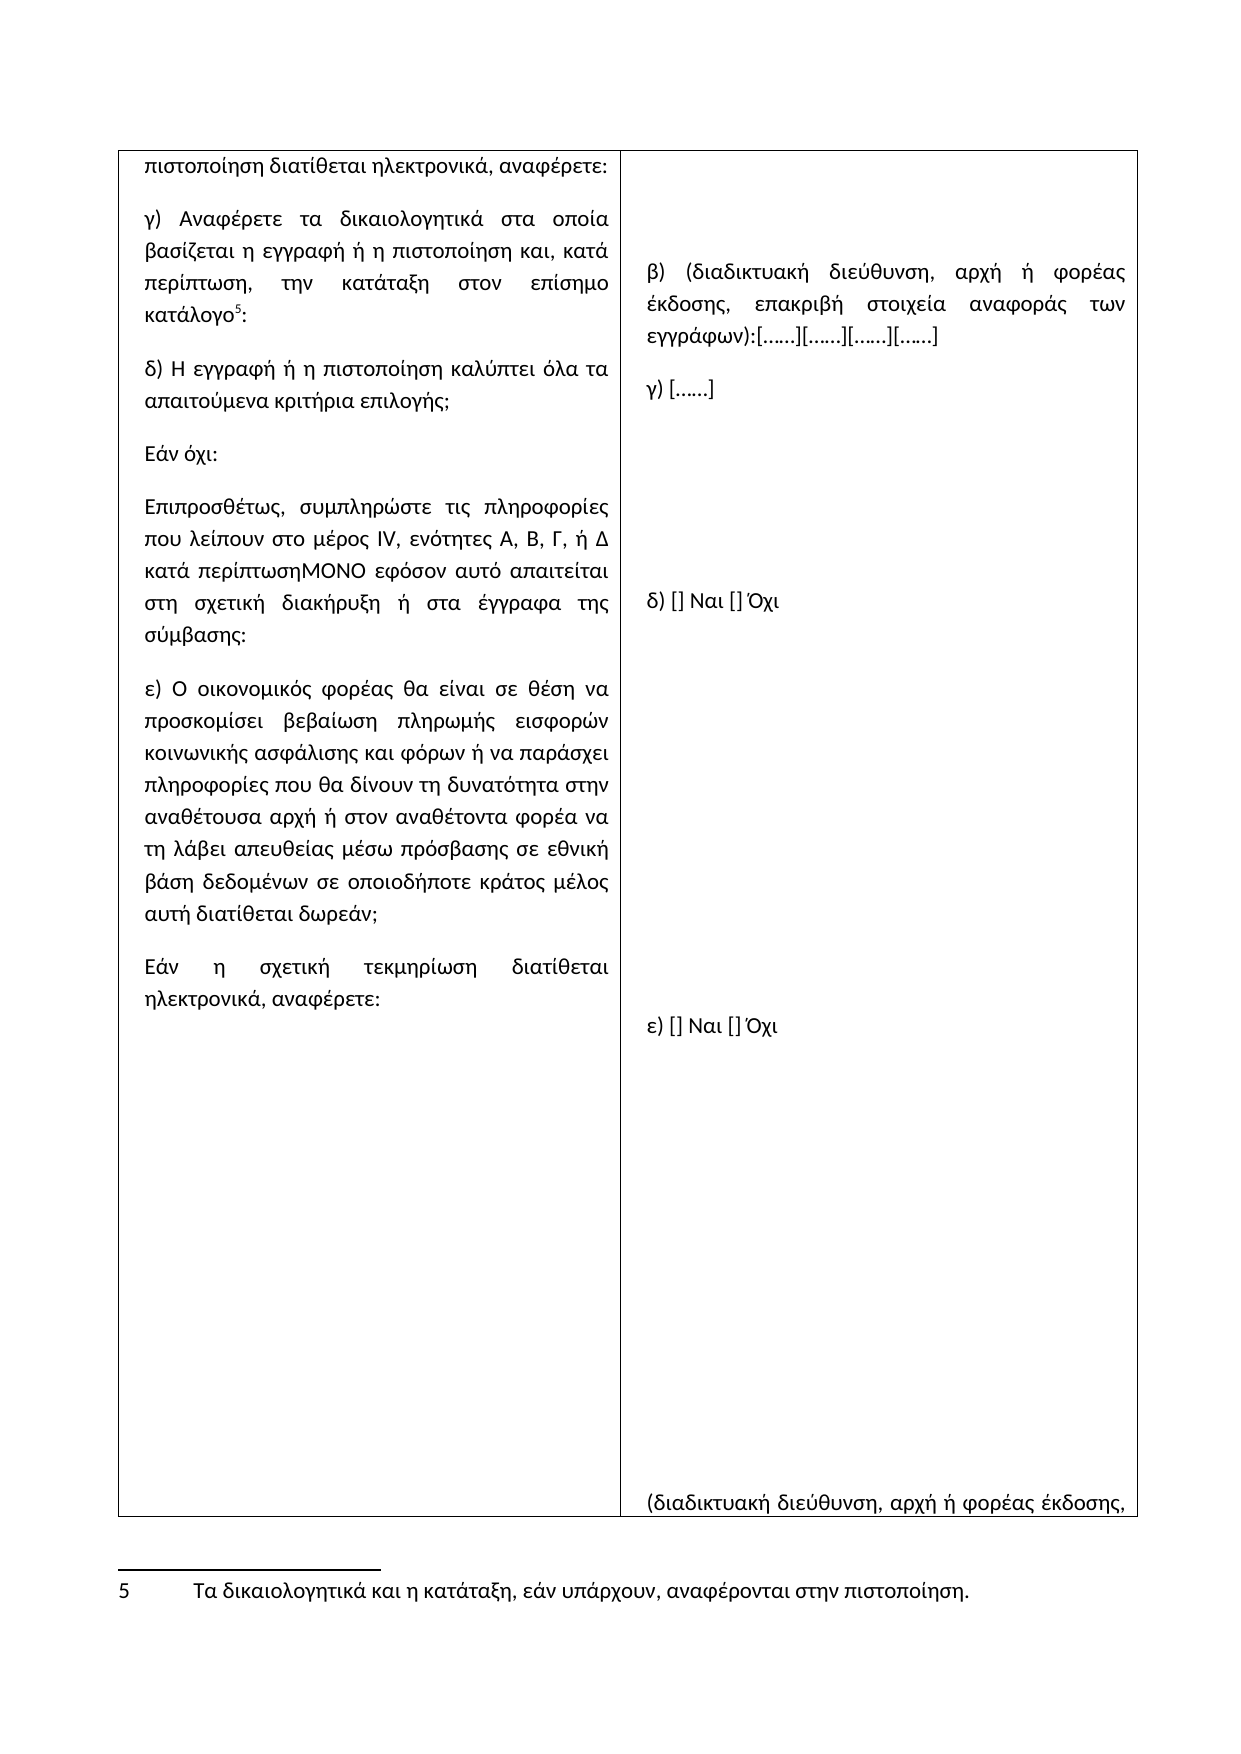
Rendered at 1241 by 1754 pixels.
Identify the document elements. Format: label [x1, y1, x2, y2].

table_cell [621, 151, 1137, 1516]
table_cell [119, 151, 620, 1516]
